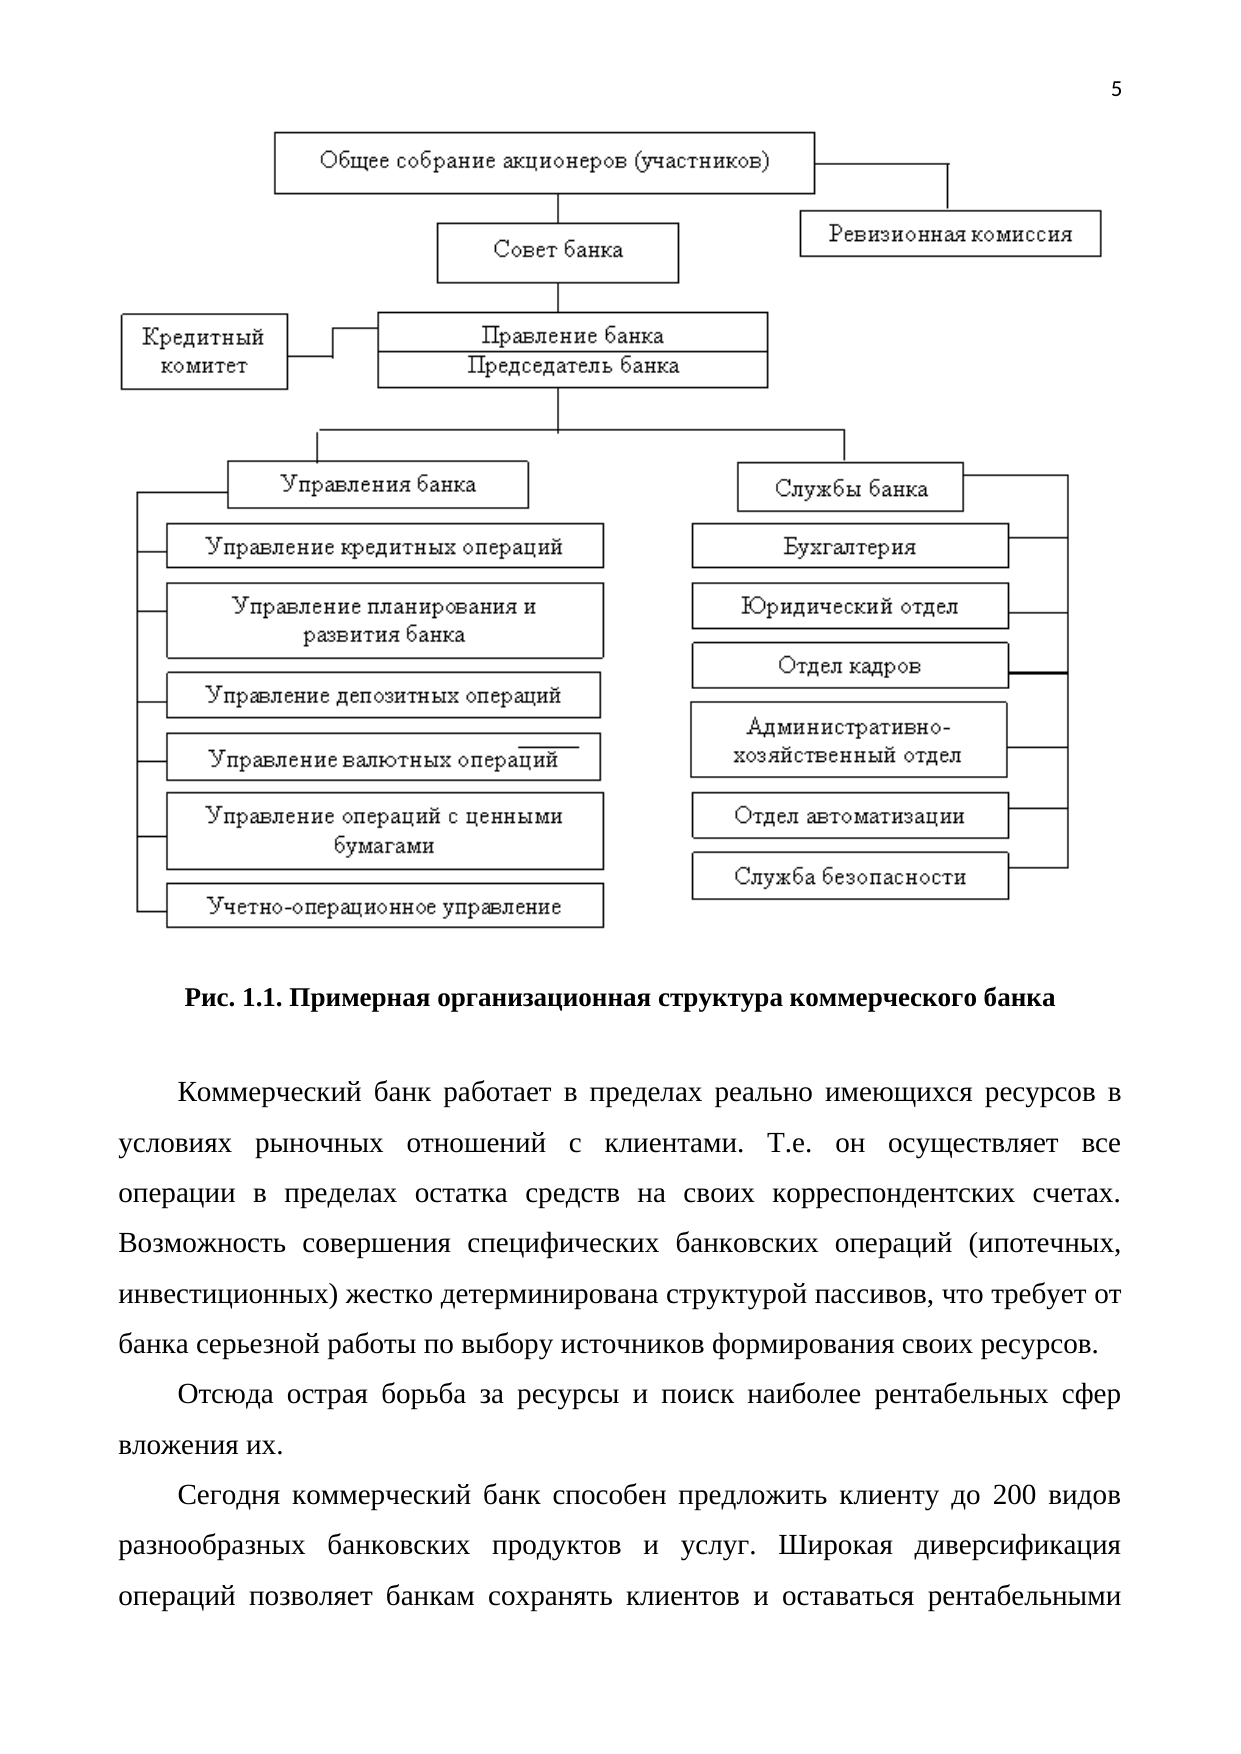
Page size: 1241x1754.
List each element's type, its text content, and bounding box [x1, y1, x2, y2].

picture [118, 129, 1105, 933]
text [118, 1477, 1122, 1611]
text Отсюда острая борьба за ресурсы и поиск наиболее рентабельных сфер вложения их. [118, 1376, 1122, 1460]
text Рис. 1.1. Примерная организационная структура коммерческого банка [118, 981, 1122, 1012]
text Коммерческий банк работает в пределах реально имеющихся ресурсов в условиях рыночных отношений с клиентами. Т.е. он осуществляет все операции в пределах остатка средств на своих корреспондентских счетах. Возможность совершения специфических банковских операций (ипотечных, инвестиционных) жестко детерминирована структурой пассивов, что требует от банка серьезной работы по выбору источников формирования своих ресурсов. [118, 1074, 1122, 1360]
